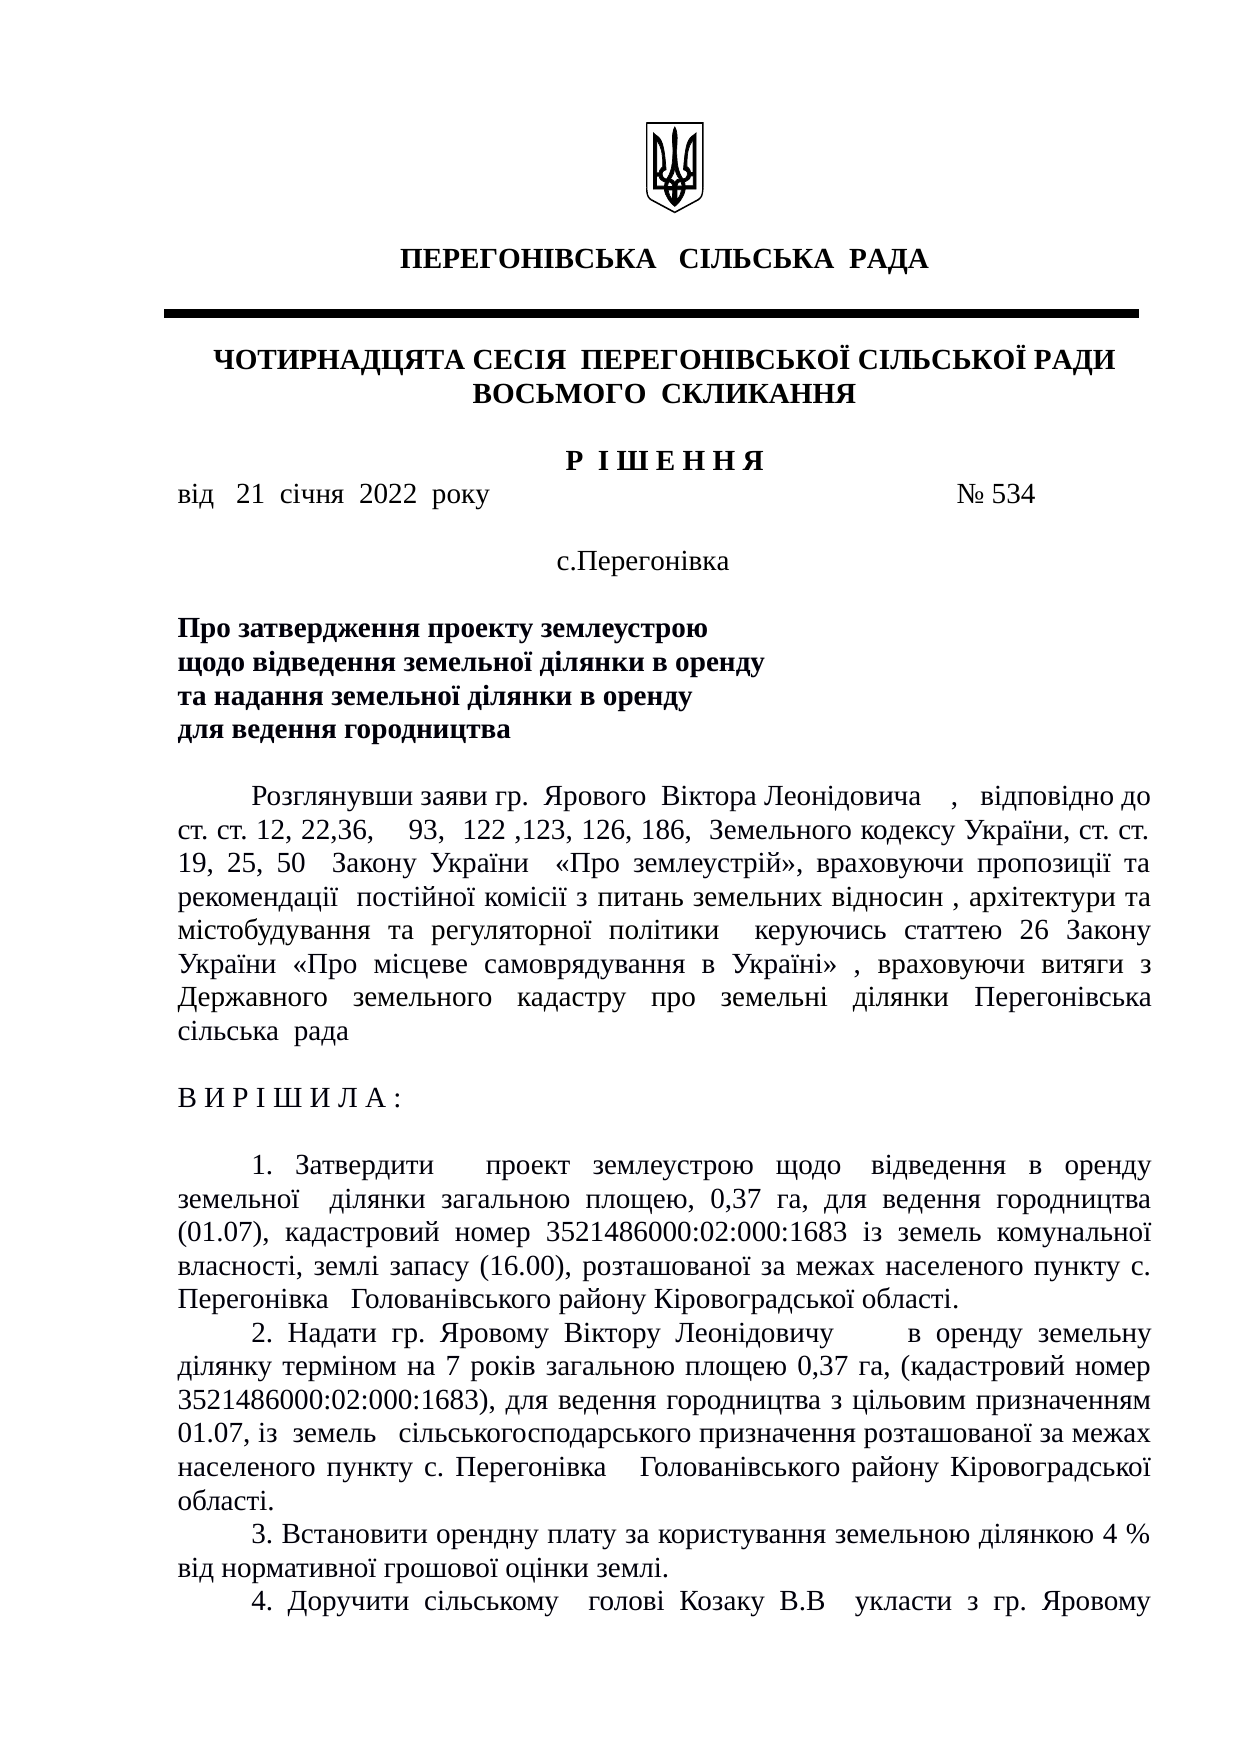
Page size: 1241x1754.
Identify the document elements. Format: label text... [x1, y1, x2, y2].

text від 21 січня 2022 року № 534 [177, 476, 1152, 510]
text для ведення городництва [177, 711, 1152, 745]
text ЧОТИРНАДЦЯТА СЕСІЯ ПЕРЕГОНІВСЬКОЇ СІЛЬСЬКОЇ РАДИ [177, 342, 1152, 376]
text 2. Надати гр. Яровому Віктору Леонідовичу в оренду земельну ділянку терміном на 7 років загальною площею 0,37 га, (кадастровий номер 3521486000:02:000:1683), для ведення городництва з цільовим призначенням 01.07, із земель сільськогосподарського призначення розташованої за межах населеного пункту с. Перегонівка Голованівського району Кіровоградської області. [177, 1315, 1152, 1516]
text та надання земельної ділянки в оренду [177, 678, 1152, 711]
text 1. Затвердити проект землеустрою щодо відведення в оренду земельної ділянки загальною площею, 0,37 га, для ведення городництва (01.07), кадастровий номер 3521486000:02:000:1683 із земель комунальної власності, землі запасу (16.00), розташованої за межах населеного пункту с. Перегонівка Голованівського району Кіровоградської області. [177, 1147, 1152, 1315]
text 3. Встановити орендну плату за користування земельною ділянкою 4 % від нормативної грошової оцінки землі. [177, 1516, 1152, 1583]
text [177, 1583, 1152, 1617]
text щодо відведення земельної ділянки в оренду [177, 644, 1152, 678]
text Р І Ш Е Н Н Я [177, 443, 1152, 476]
text В И Р І Ш И Л А : [177, 1080, 1152, 1114]
text ВОСЬМОГО СКЛИКАННЯ [177, 376, 1152, 409]
text ПЕРЕГОНІВСЬКА СІЛЬСЬКА РАДА [177, 242, 1152, 275]
text с.Перегонівка [177, 543, 1152, 577]
text Про затвердження проекту землеустрою [177, 611, 1152, 644]
text Розглянувши заяви гр. Ярового Віктора Леонідовича , відповідно до ст. ст. 12, 22,36, 93, 122 ,123, 126, 186, Земельного кодексу України, ст. ст. 19, 25, 50 Закону України «Про землеустрій», враховуючи пропозиції та рекомендації постійної комісії з питань земельних відносин , архітектури та містобудування та регуляторної політики керуючись статтею 26 Закону України «Про місцеве самоврядування в Україні» , враховуючи витяги з Державного земельного кадастру про земельні ділянки Перегонівська сільська рада [177, 778, 1152, 1047]
